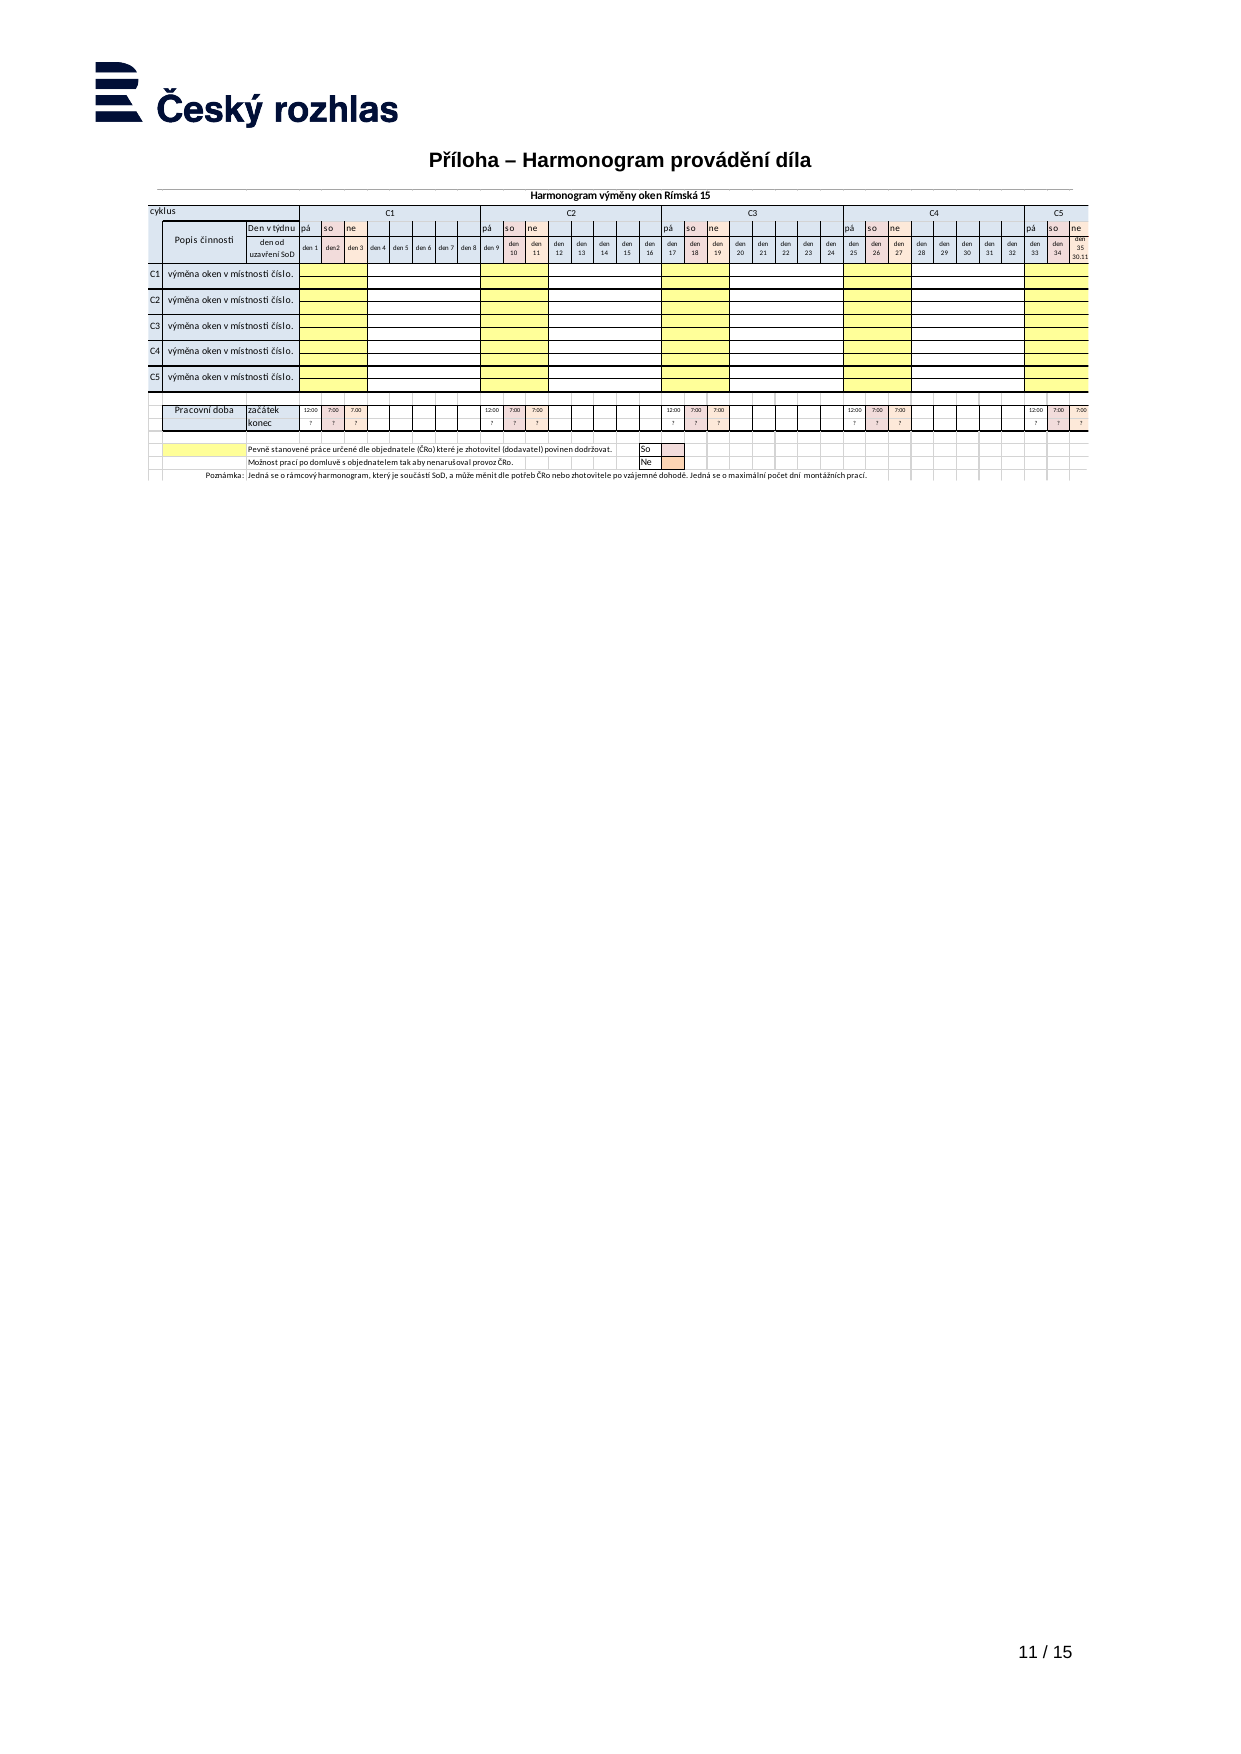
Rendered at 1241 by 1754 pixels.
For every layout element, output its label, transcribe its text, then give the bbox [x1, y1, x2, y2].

text Příloha – Harmonogram provádění díla [148, 148, 1093, 172]
picture [95, 62, 398, 128]
